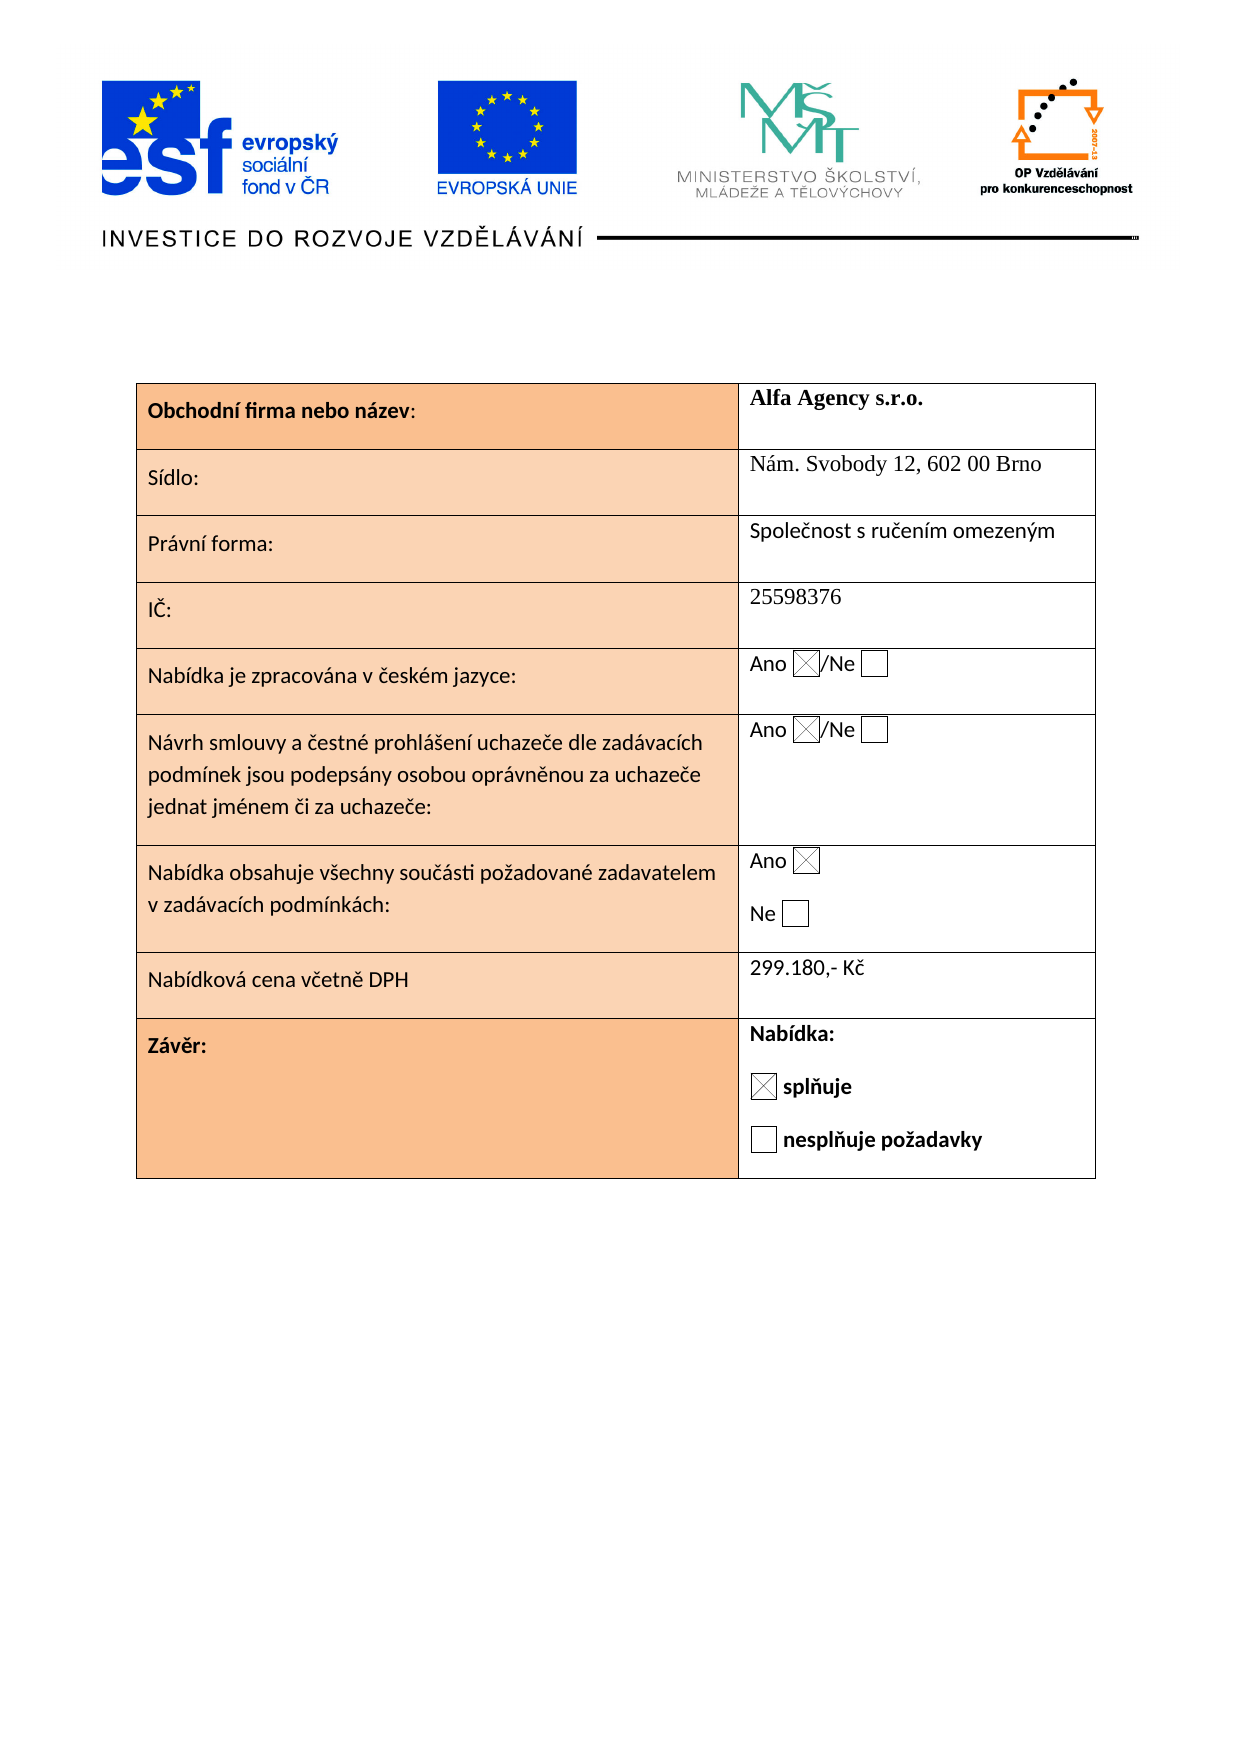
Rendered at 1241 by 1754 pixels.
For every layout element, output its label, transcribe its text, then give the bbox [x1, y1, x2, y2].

table_cell Ano /Ne [739, 649, 1095, 714]
table_cell Nám. Svobody 12, 602 00 Brno [739, 450, 1095, 515]
table_cell IČ: [137, 583, 738, 648]
table_cell Nabídka obsahuje všechny součásti požadované zadavatelem v zadávacích podmínkách: [137, 846, 738, 952]
table_cell Nabídka je zpracována v českém jazyce: [137, 649, 738, 714]
table_cell Sídlo: [137, 450, 738, 515]
table_cell Návrh smlouvy a čestné prohlášení uchazeče dle zadávacích podmínek jsou podepsány osobou oprávněnou za uchazeče jednat jménem či za uchazeče: [137, 715, 738, 845]
table_cell Ano /Ne [739, 715, 1095, 845]
table_cell Nabídka: splňuje nesplňuje požadavky [739, 1019, 1095, 1178]
table_cell Ano Ne [739, 846, 1095, 952]
table_cell 299.180,- Kč [739, 953, 1095, 1018]
table_cell Právní forma: [137, 516, 738, 582]
table_cell 25598376 [739, 583, 1095, 648]
table_header Obchodní firma nebo název: [137, 384, 738, 449]
table_cell Společnost s ručením omezeným [739, 516, 1095, 582]
table_cell Nabídková cena včetně DPH [137, 953, 738, 1018]
table_header Alfa Agency s.r.o. [739, 384, 1095, 449]
picture [56, 44, 1180, 270]
table_cell Závěr: [137, 1019, 738, 1178]
